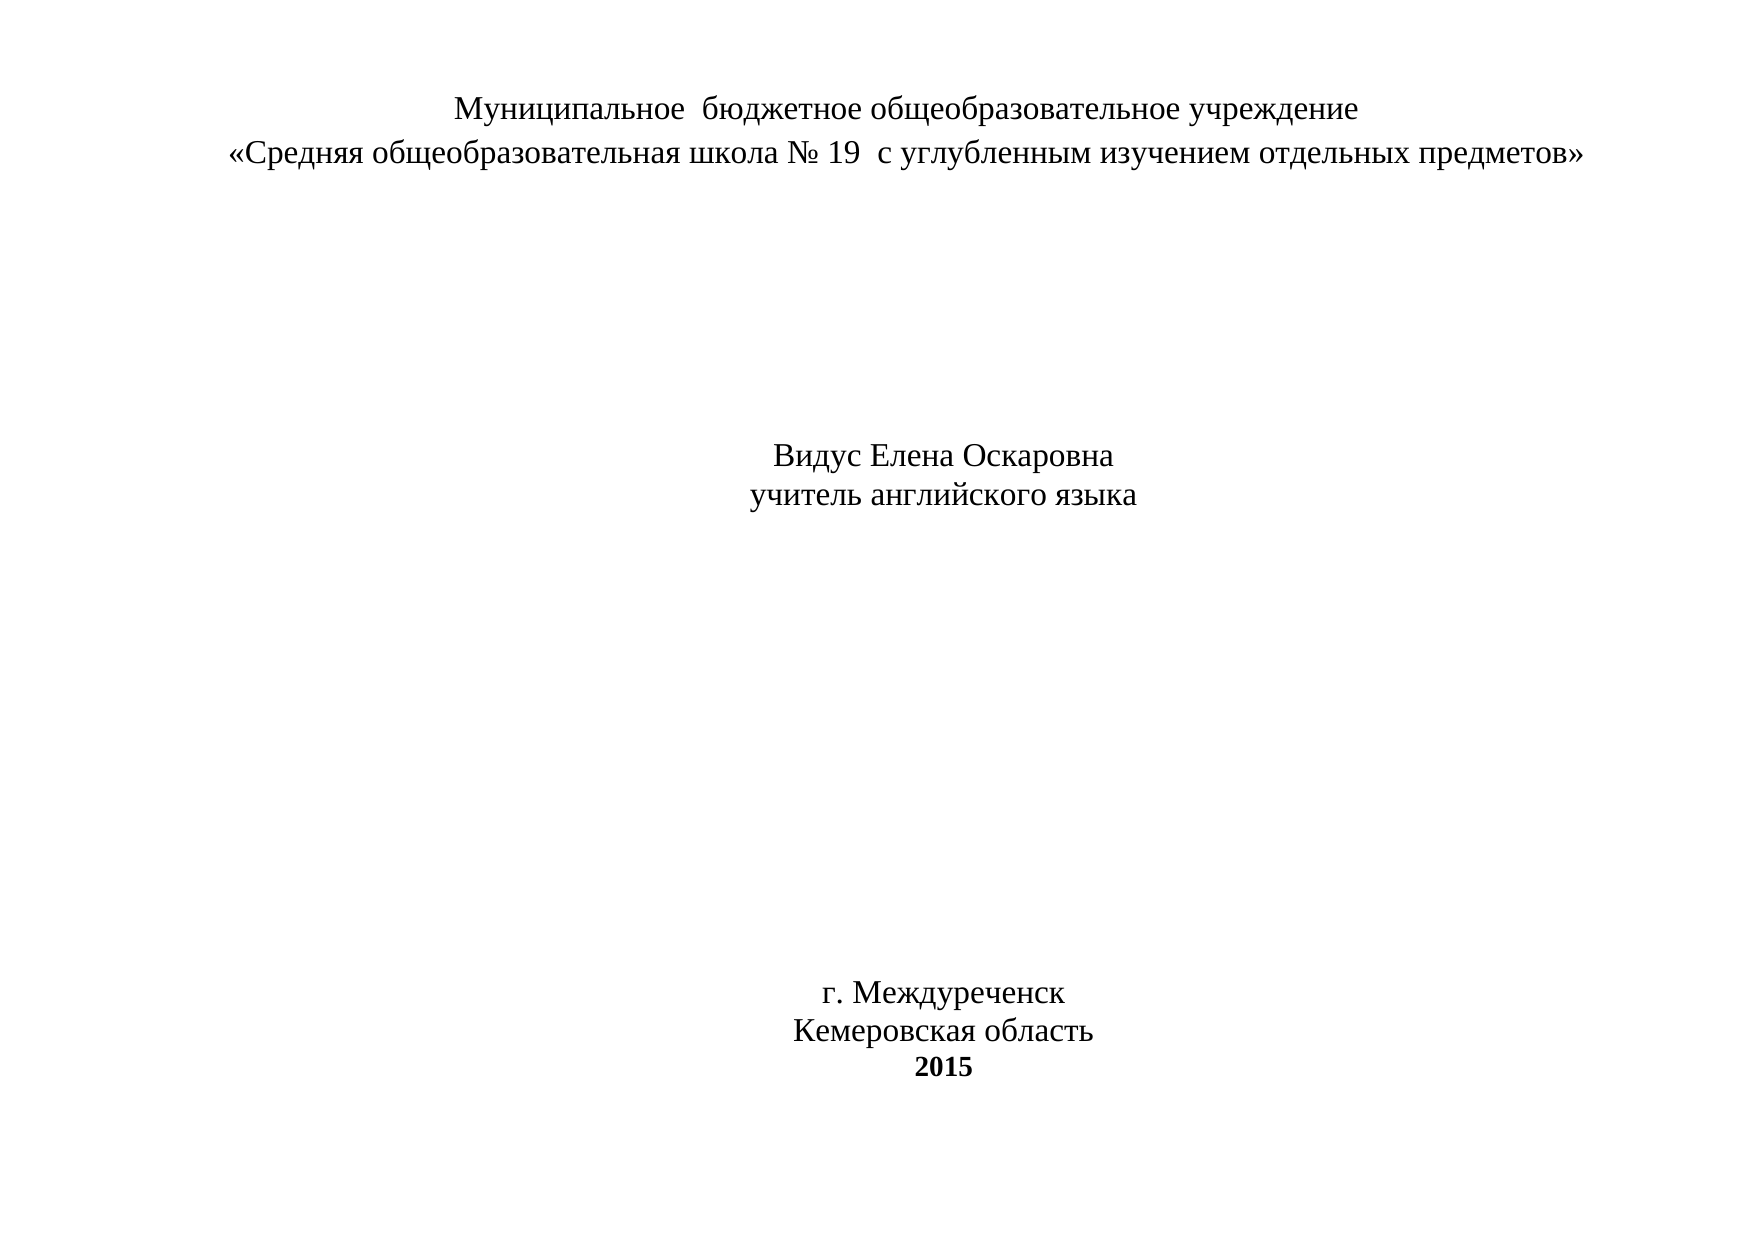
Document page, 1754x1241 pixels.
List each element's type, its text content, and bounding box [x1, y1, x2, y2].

list учитель английского языка [148, 474, 1665, 512]
text «Средняя общеобразовательная школа № 19 с углубленным изучением отдельных предметов» [148, 133, 1665, 171]
list 2015 [148, 1049, 1665, 1082]
list г. Междуреченск [148, 972, 1665, 1011]
text Муниципальное бюджетное общеобразовательное учреждение [148, 89, 1665, 127]
list Видус Елена Оскаровна [148, 436, 1665, 474]
list Кемеровская область [148, 1011, 1665, 1049]
